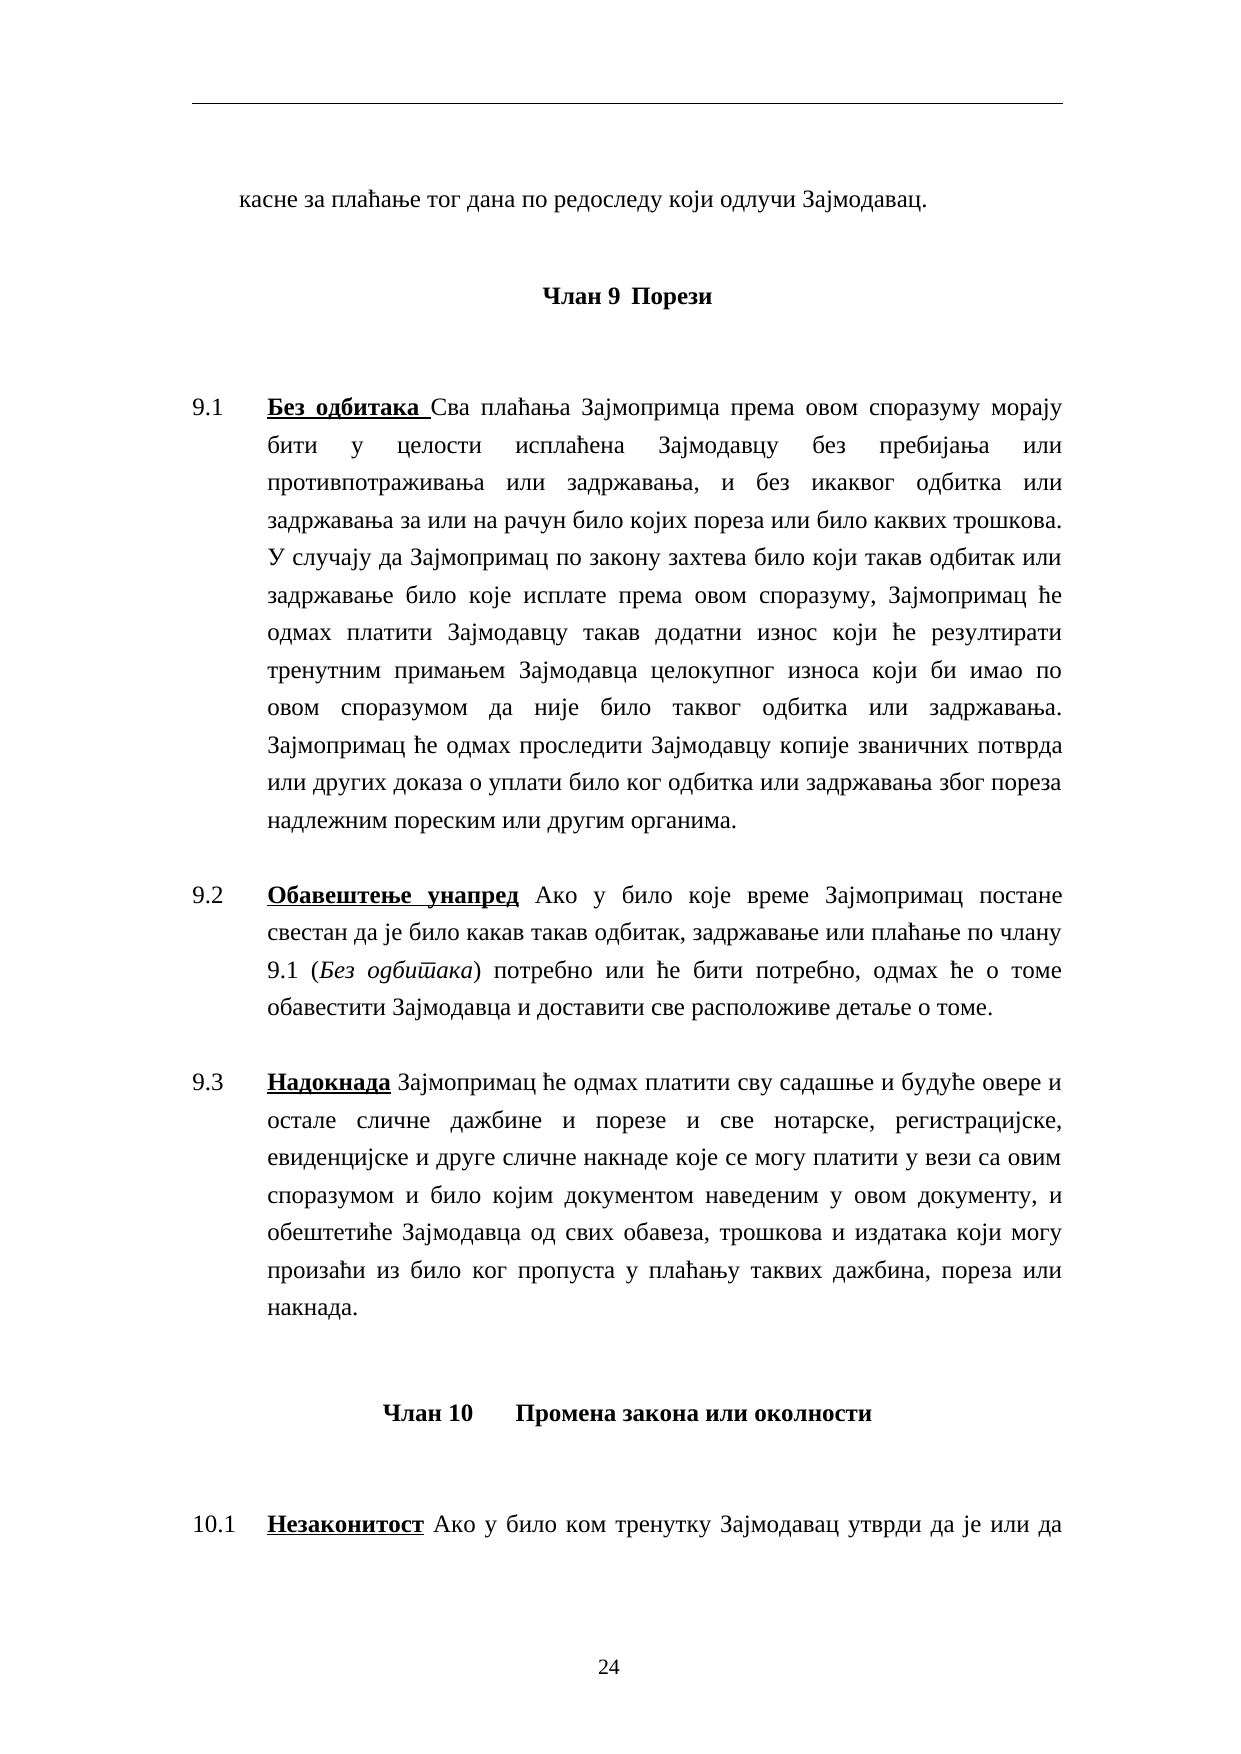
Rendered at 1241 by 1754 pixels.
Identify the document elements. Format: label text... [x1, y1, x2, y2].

text 9.3 Надокнада Зајмопримац ће одмах платити сву садашње и будуће овере и остале сличне дажбине и порезе и све нотарске, регистрацијске, евиденцијске и друге сличне накнаде које се могу платити у вези са овим споразумом и било којим документом наведеним у овом документу, и обештетиће Зајмодавца од свих обавеза, трошкова и издатака који могу произаћи из било ког пропуста у плаћању таквих дажбина, пореза или накнада. [192, 1061, 1063, 1323]
text 9.2 Обавештење унапред Ако у било које време Зајмопримац постане свестан да је било какав такав одбитак, задржавање или плаћање по члану 9.1 (Без одбитака) потребно или ће бити потребно, одмах ће о томе обавестити Зајмодавца и доставити све расположиве детаље о томе. [192, 873, 1063, 1023]
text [192, 1502, 1063, 1540]
subtitle Члан 10 Промена закона или околности [192, 1398, 1063, 1427]
text 9.1 Без одбитака Сва плаћања Зајмопримца према овом споразуму морају бити у целости исплаћена Зајмодавцу без пребијања или противпотраживања или задржавања, и без икаквог одбитка или задржавања за или на рачун било којих пореза или било каквих трошкова. У случају да Зајмопримац по закону захтева било који такав одбитак или задржавање било које исплате према овом споразуму, Зајмопримац ће одмах платити Зајмодавцу такав додатни износ који ће резултирати тренутним примањем Зајмодавца целокупног износа који би имао по овом споразумом да није било таквог одбитка или задржавања. Зајмопримац ће одмах проследити Зајмодавцу копије званичних потврда или других доказа о уплати било ког одбитка или задржавања због пореза надлежним пореским или другим органима. [192, 386, 1063, 836]
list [192, 177, 1063, 215]
subtitle Члан 9 Порези [192, 281, 1063, 311]
